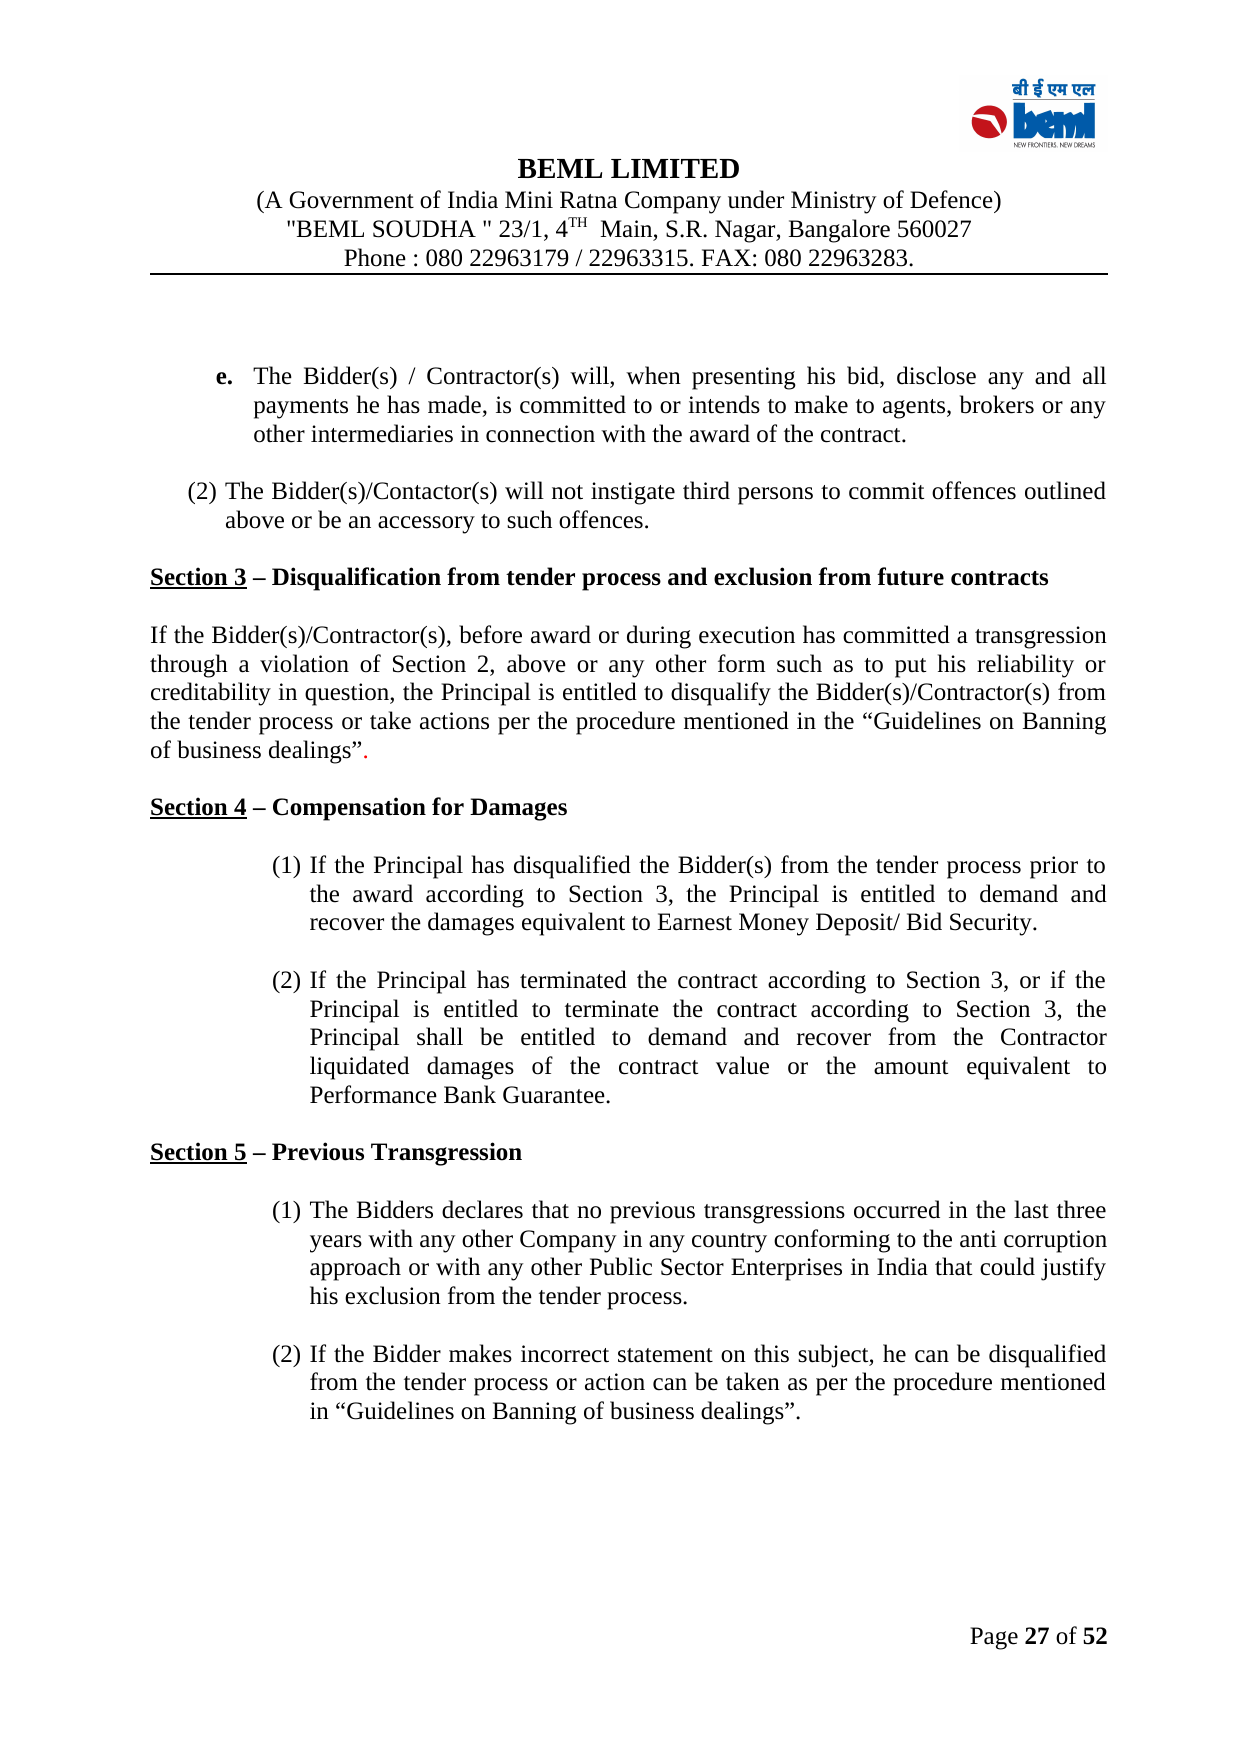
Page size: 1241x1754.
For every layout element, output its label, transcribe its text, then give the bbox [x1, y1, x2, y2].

list If the Principal has disqualified the Bidder(s) from the tender process prior to the award according to Section 3, the Principal is entitled to demand and recover the damages equivalent to Earnest Money Deposit/ Bid Security. [272, 850, 1108, 936]
list If the Principal has terminated the contract according to Section 3, or if the Principal is entitled to terminate the contract according to Section 3, the Principal shall be entitled to demand and recover from the Contractor liquidated damages of the contract value or the amount equivalent to Performance Bank Guarantee. [272, 965, 1108, 1109]
list If the Bidder makes incorrect statement on this subject, he can be disqualified from the tender process or action can be taken as per the procedure mentioned in “Guidelines on Banning of business dealings”. [272, 1339, 1108, 1425]
text Section 3 – Disqualification from tender process and exclusion from future contracts [150, 562, 1108, 591]
list The Bidder(s)/Contactor(s) will not instigate third persons to commit offences outlined above or be an accessory to such offences. [187, 476, 1108, 534]
picture [959, 75, 1108, 152]
list The Bidders declares that no previous transgressions occurred in the last three years with any other Company in any country conforming to the anti corruption approach or with any other Public Sector Enterprises in India that could justify his exclusion from the tender process. [272, 1195, 1108, 1310]
text If the Bidder(s)/Contractor(s), before award or during execution has committed a transgression through a violation of Section 2, above or any other form such as to put his reliability or creditability in question, the Principal is entitled to disqualify the Bidder(s)/Contractor(s) from the tender process or take actions per the procedure mentioned in the “Guidelines on Banning of business dealings”. [150, 620, 1108, 764]
text Section 5 – Previous Transgression [150, 1137, 1108, 1166]
list The Bidder(s) / Contractor(s) will, when presenting his bid, disclose any and all payments he has made, is committed to or intends to make to agents, brokers or any other intermediaries in connection with the award of the contract. [216, 361, 1108, 447]
text Section 4 – Compensation for Damages [150, 792, 1108, 821]
